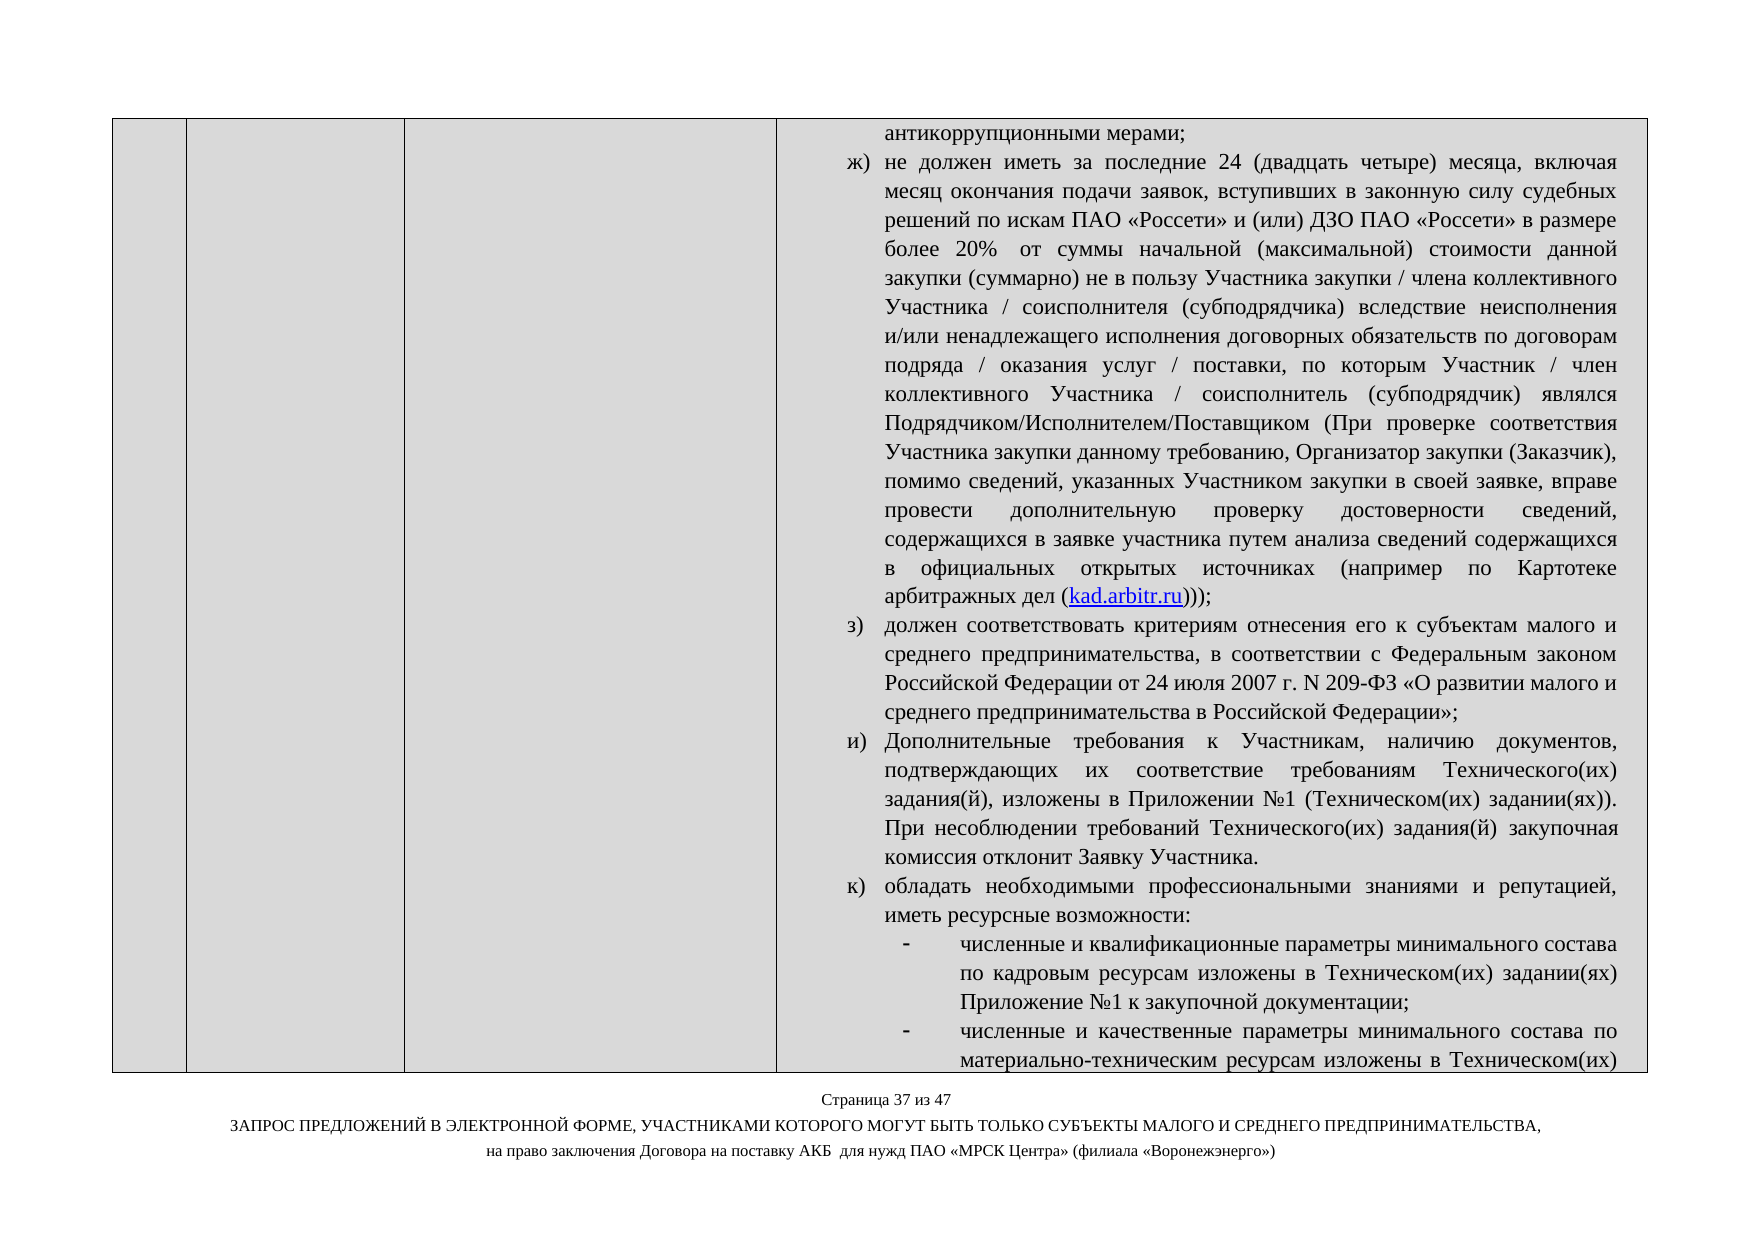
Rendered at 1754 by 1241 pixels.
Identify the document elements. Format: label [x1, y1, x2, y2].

table_cell [405, 119, 776, 1072]
table_cell [777, 119, 1647, 1072]
table_cell [113, 119, 186, 1072]
table_cell [187, 119, 404, 1072]
